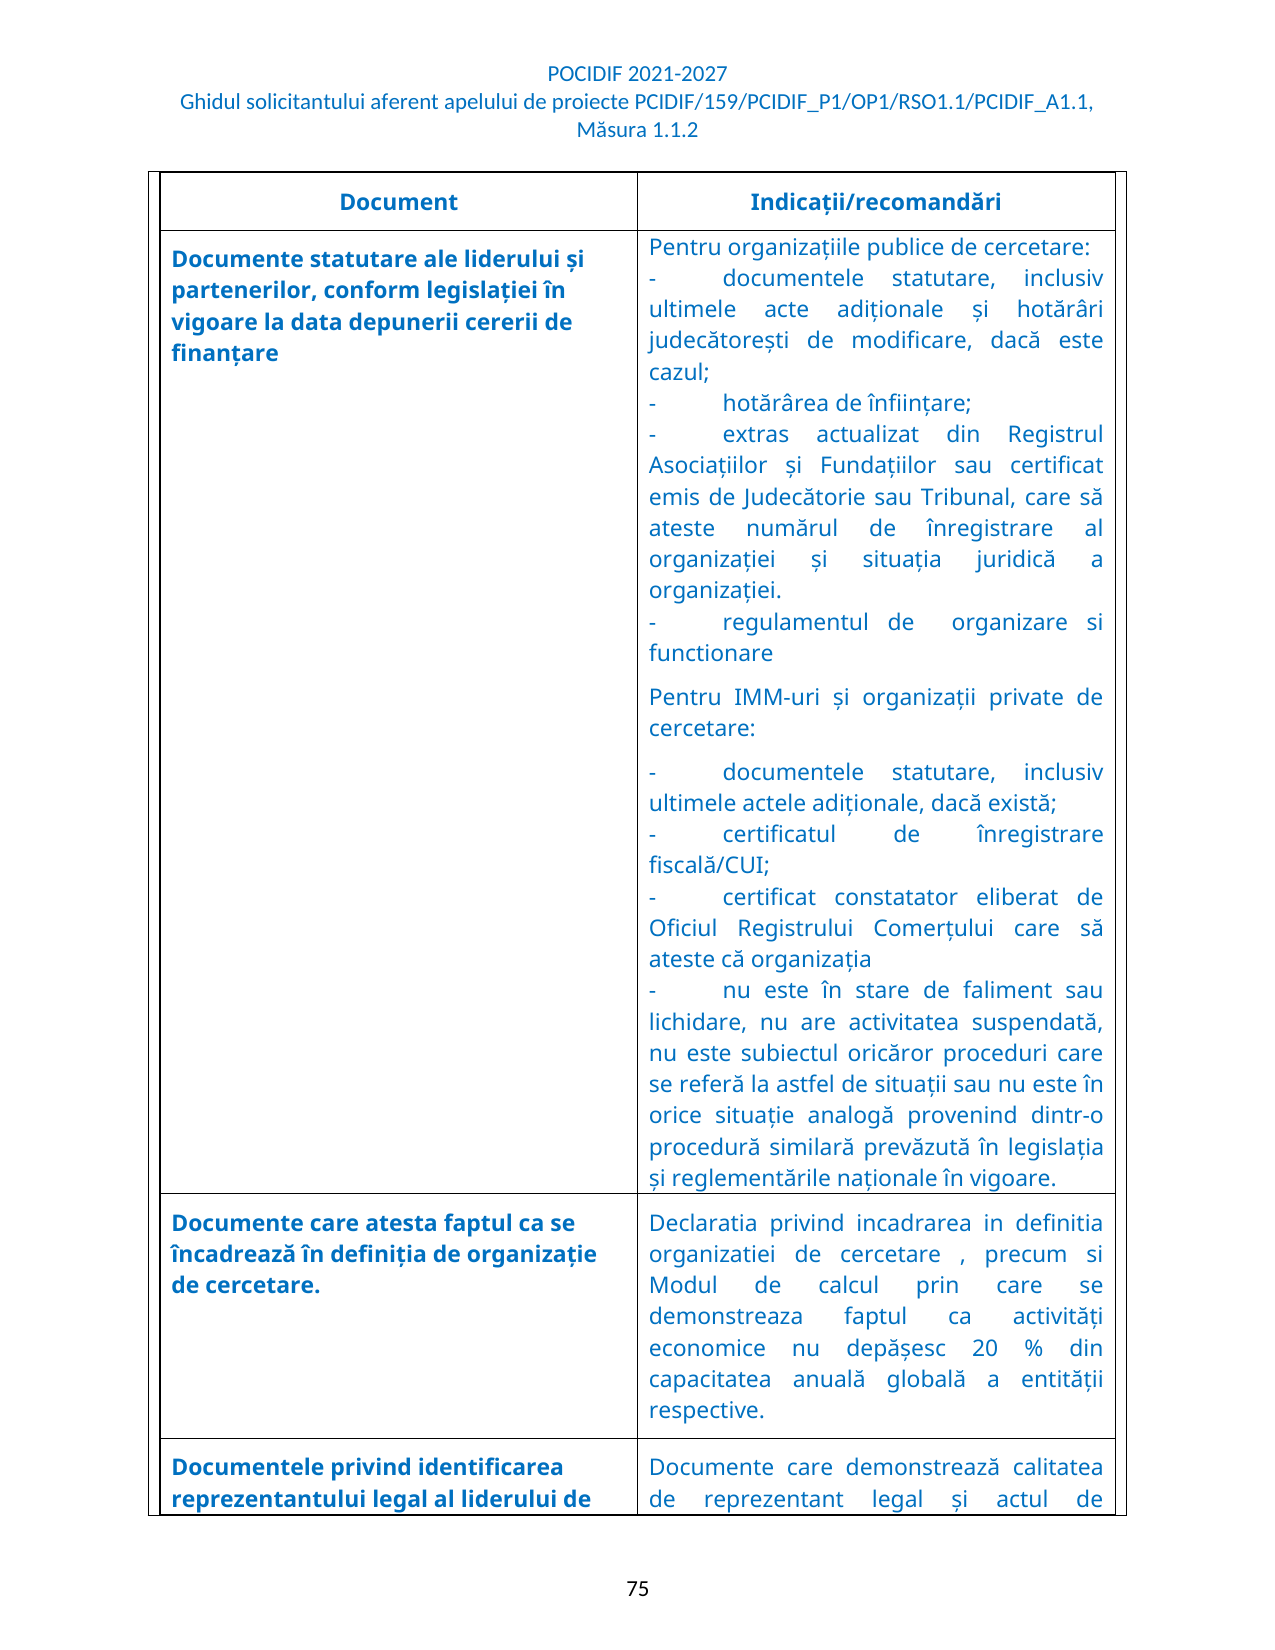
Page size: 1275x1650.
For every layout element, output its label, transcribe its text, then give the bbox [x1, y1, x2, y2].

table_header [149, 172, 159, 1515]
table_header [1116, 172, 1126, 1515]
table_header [638, 1439, 1115, 1514]
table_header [161, 1439, 637, 1514]
